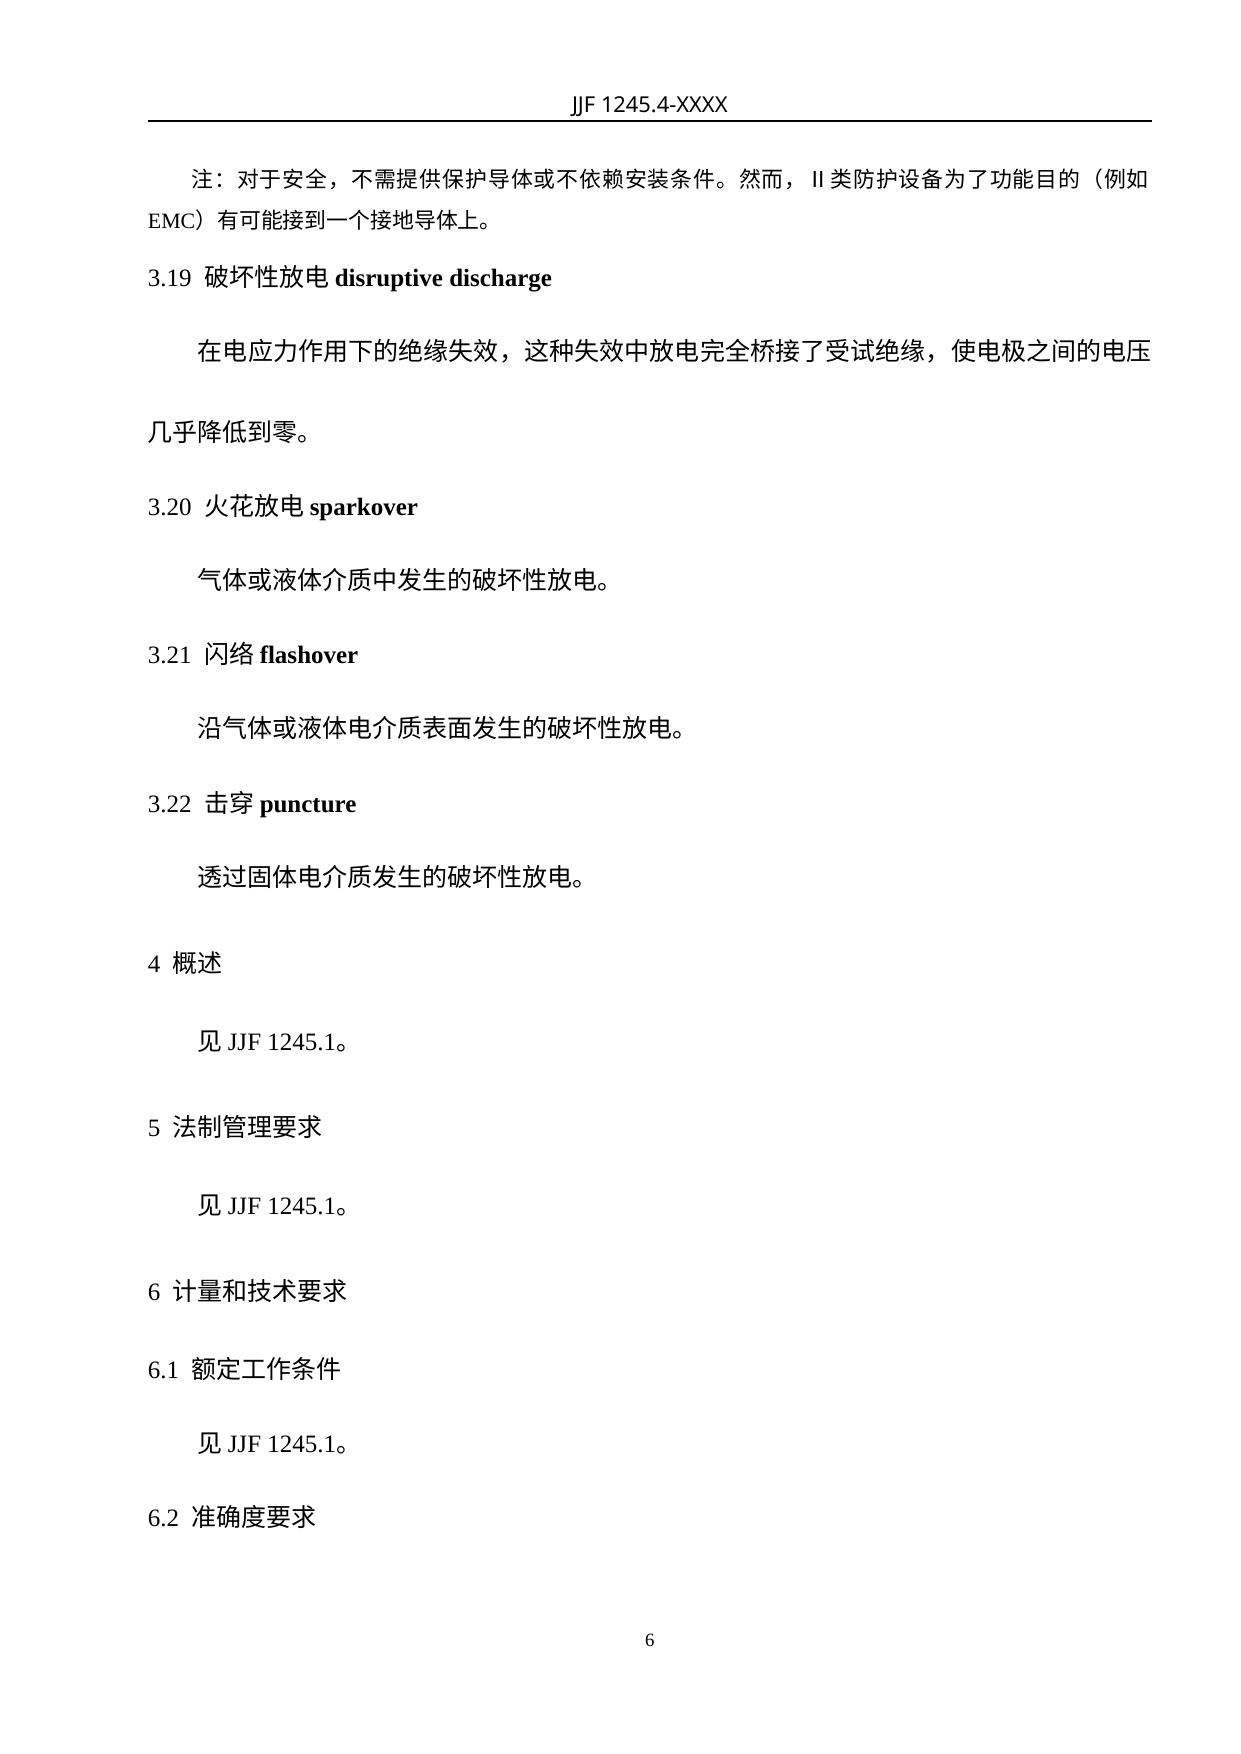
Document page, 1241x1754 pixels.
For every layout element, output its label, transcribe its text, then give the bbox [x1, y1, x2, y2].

text 见JJF 1245.1。 [148, 1007, 1152, 1072]
text 6.1 额定工作条件 [148, 1335, 1152, 1400]
text 3.20 火花放电 sparkover [148, 472, 1152, 537]
text 5 法制管理要求 [148, 1093, 1152, 1158]
text 6 计量和技术要求 [148, 1257, 1152, 1322]
text 注：对于安全，不需提供保护导体或不依赖安装条件。然而，Ⅱ类防护设备为了功能目的（例如EMC）有可能接到一个接地导体上。 [148, 162, 1152, 235]
text 4 概述 [148, 929, 1152, 994]
text 在电应力作用下的绝缘失效，这种失效中放电完全桥接了受试绝缘，使电极之间的电压几乎降低到零。 [148, 317, 1152, 463]
text 3.21 闪络 flashover [148, 621, 1152, 686]
text 透过固体电介质发生的破坏性放电。 [148, 843, 1152, 908]
text 见JJF 1245.1。 [148, 1171, 1152, 1236]
text 3.19 破坏性放电 disruptive discharge [148, 243, 1152, 308]
text 气体或液体介质中发生的破坏性放电。 [148, 546, 1152, 611]
text 见JJF 1245.1。 [148, 1409, 1152, 1474]
text 6.2 准确度要求 [148, 1483, 1152, 1548]
text 沿气体或液体电介质表面发生的破坏性放电。 [148, 694, 1152, 759]
text 3.22 击穿 puncture [148, 769, 1152, 834]
